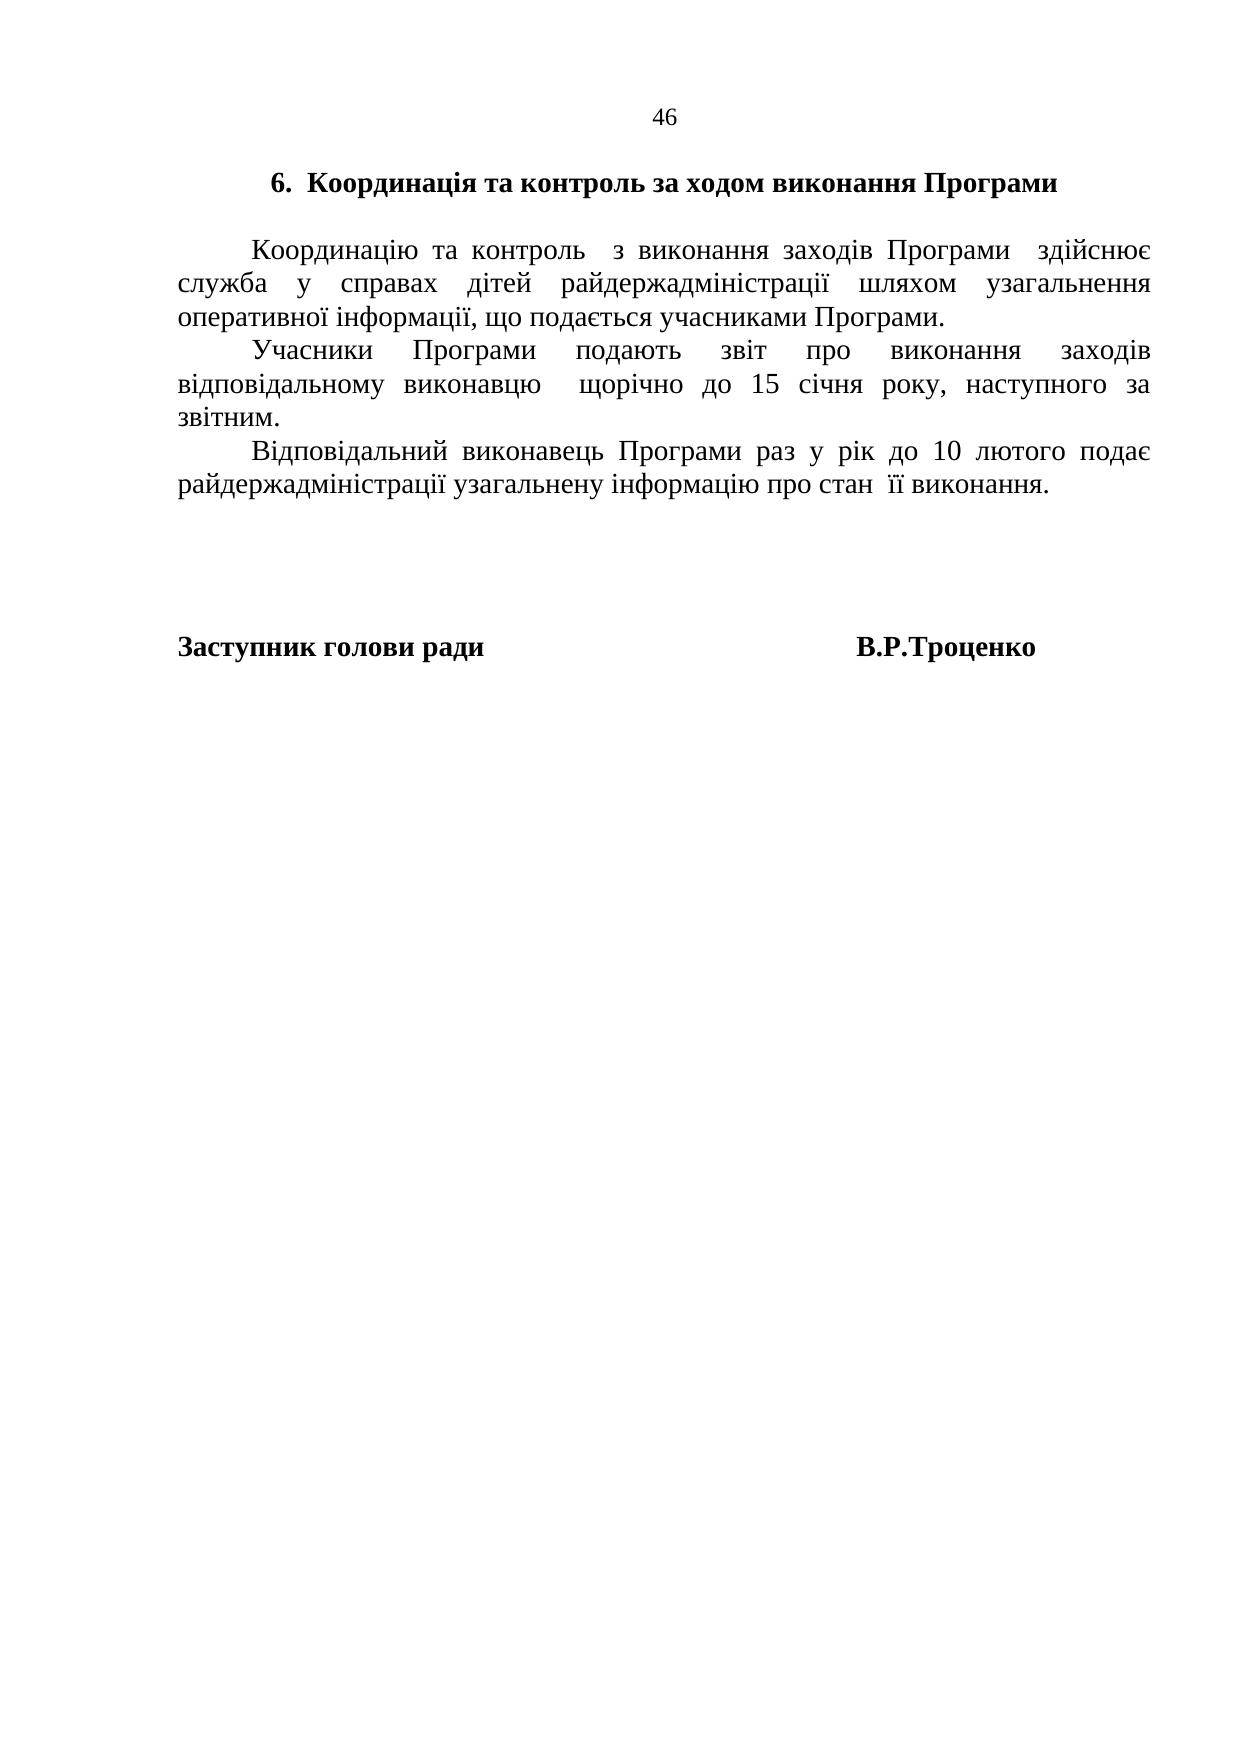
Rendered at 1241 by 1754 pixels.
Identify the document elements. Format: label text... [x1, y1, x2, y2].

text 46 [177, 102, 1152, 131]
text Учасники Програми подають звіт про виконання заходів відповідальному виконавцю щорічно до 15 січня року, наступного за звітним. [177, 332, 1152, 433]
text Координацію та контроль з виконання заходів Програми здійснює служба у справах дітей райдержадміністрації шляхом узагальнення оперативної інформації, що подається учасниками Програми. [177, 232, 1152, 332]
text 6. Координація та контроль за ходом виконання Програми [177, 165, 1152, 198]
text Відповідальний виконавець Програми раз у рік до 10 лютого подає райдержадміністрації узагальнену інформацію про стан її виконання. [177, 433, 1152, 500]
text Заступник голови ради В.Р.Троценко [177, 629, 1152, 663]
